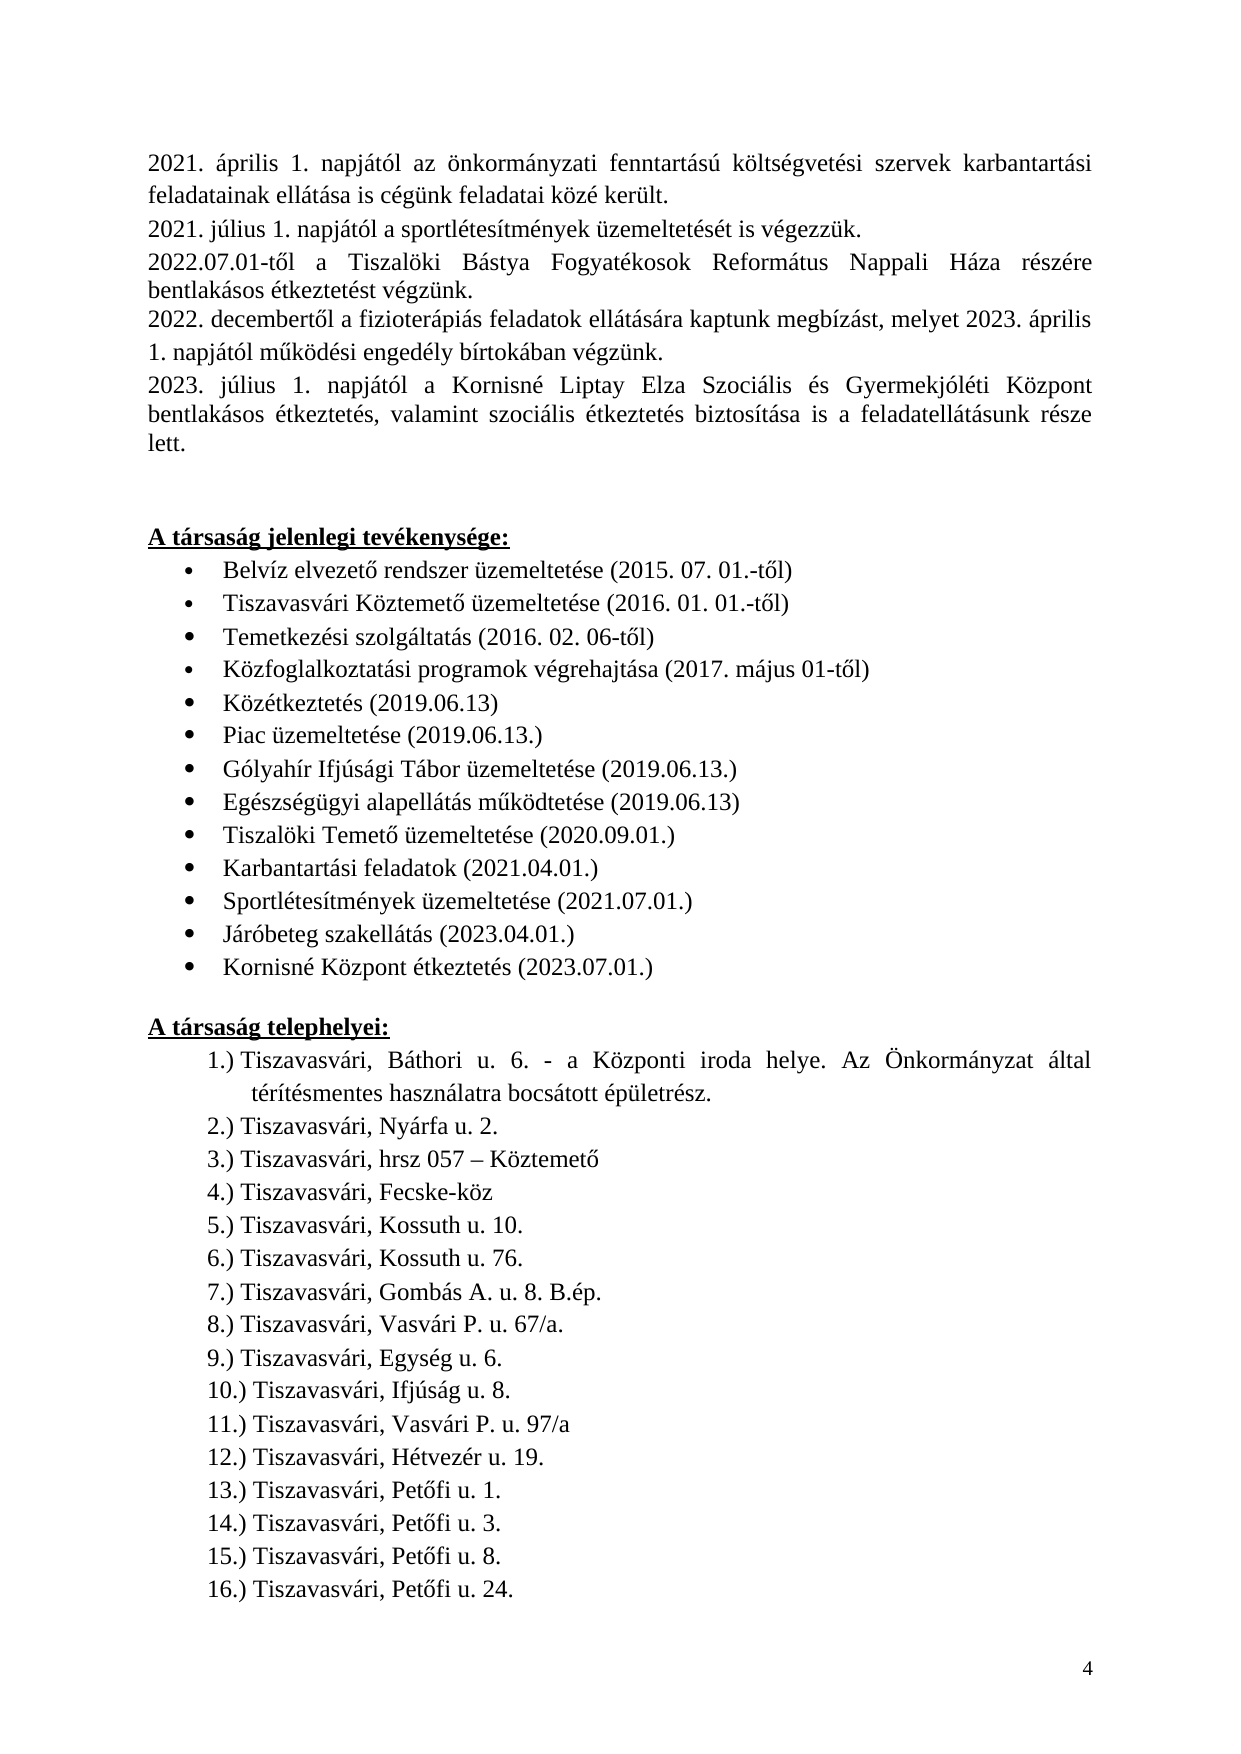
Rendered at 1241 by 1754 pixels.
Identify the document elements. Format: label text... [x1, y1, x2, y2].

text 2023. július 1. napjától a Kornisné Liptay Elza Szociális és Gyermekjóléti Központ bentlakásos étkeztetés, valamint szociális étkeztetés biztosítása is a feladatellátásunk része lett. [148, 370, 1093, 456]
list Közétkeztetés (2019.06.13) [185, 688, 1093, 716]
text A társaság jelenlegi tevékenysége: [148, 522, 1093, 551]
text 2022. decembertől a fizioterápiás feladatok ellátására kaptunk megbízást, melyet 2023. április 1. napjától működési engedély bírtokában végzünk. [148, 304, 1093, 366]
list Belvíz elvezető rendszer üzemeltetése (2015. 07. 01.-től) [185, 556, 1093, 584]
text 2021. április 1. napjától az önkormányzati fenntartású költségvetési szervek karbantartási feladatainak ellátása is cégünk feladatai közé került. [148, 148, 1093, 209]
list Tiszavasvári, Fecske-köz [177, 1177, 1093, 1206]
list Egészségügyi alapellátás működtetése (2019.06.13) [185, 787, 1093, 815]
list Tiszavasvári, Báthori u. 6. - a Központi iroda helye. Az Önkormányzat által térítésmentes használatra bocsátott épületrész. [207, 1045, 1093, 1107]
list Tiszavasvári, Petőfi u. 1. [177, 1475, 1093, 1503]
list Tiszavasvári, Petőfi u. 3. [177, 1508, 1093, 1536]
text 2021. július 1. napjától a sportlétesítmények üzemeltetését is végezzük. [148, 214, 1093, 242]
list Kornisné Központ étkeztetés (2023.07.01.) [185, 952, 1093, 981]
list Tiszavasvári, Gombás A. u. 8. B.ép. [177, 1277, 1093, 1305]
list Tiszalöki Temető üzemeltetése (2020.09.01.) [185, 820, 1093, 848]
list Temetkezési szolgáltatás (2016. 02. 06-től) [185, 622, 1093, 650]
list Tiszavasvári, Petőfi u. 8. [177, 1541, 1093, 1569]
list Járóbeteg szakellátás (2023.04.01.) [185, 919, 1093, 947]
list Közfoglalkoztatási programok végrehajtása (2017. május 01-től) [185, 654, 1093, 683]
list Tiszavasvári, Egység u. 6. [177, 1343, 1093, 1371]
list Tiszavasvári, Nyárfa u. 2. [177, 1111, 1093, 1140]
list Tiszavasvári, Kossuth u. 10. [177, 1211, 1093, 1239]
list Tiszavasvári, Vasvári P. u. 67/a. [177, 1309, 1093, 1338]
list Tiszavasvári, Petőfi u. 24. [177, 1574, 1093, 1602]
list Gólyahír Ifjúsági Tábor üzemeltetése (2019.06.13.) [185, 754, 1093, 782]
list Tiszavasvári, Kossuth u. 76. [177, 1243, 1093, 1272]
text 2022.07.01-től a Tiszalöki Bástya Fogyatékosok Református Nappali Háza részére bentlakásos étkeztetést végzünk. [148, 247, 1093, 304]
list Tiszavasvári Köztemető üzemeltetése (2016. 01. 01.-től) [185, 588, 1093, 617]
text A társaság telephelyei: [148, 1012, 1093, 1041]
list Tiszavasvári, Hétvezér u. 19. [177, 1442, 1093, 1470]
list Sportlétesítmények üzemeltetése (2021.07.01.) [185, 886, 1093, 914]
list Piac üzemeltetése (2019.06.13.) [185, 721, 1093, 749]
list Tiszavasvári, hrsz 057 – Köztemető [177, 1144, 1093, 1173]
list Tiszavasvári, Vasvári P. u. 97/a [177, 1409, 1093, 1437]
list Tiszavasvári, Ifjúság u. 8. [177, 1376, 1093, 1404]
list Karbantartási feladatok (2021.04.01.) [185, 853, 1093, 881]
